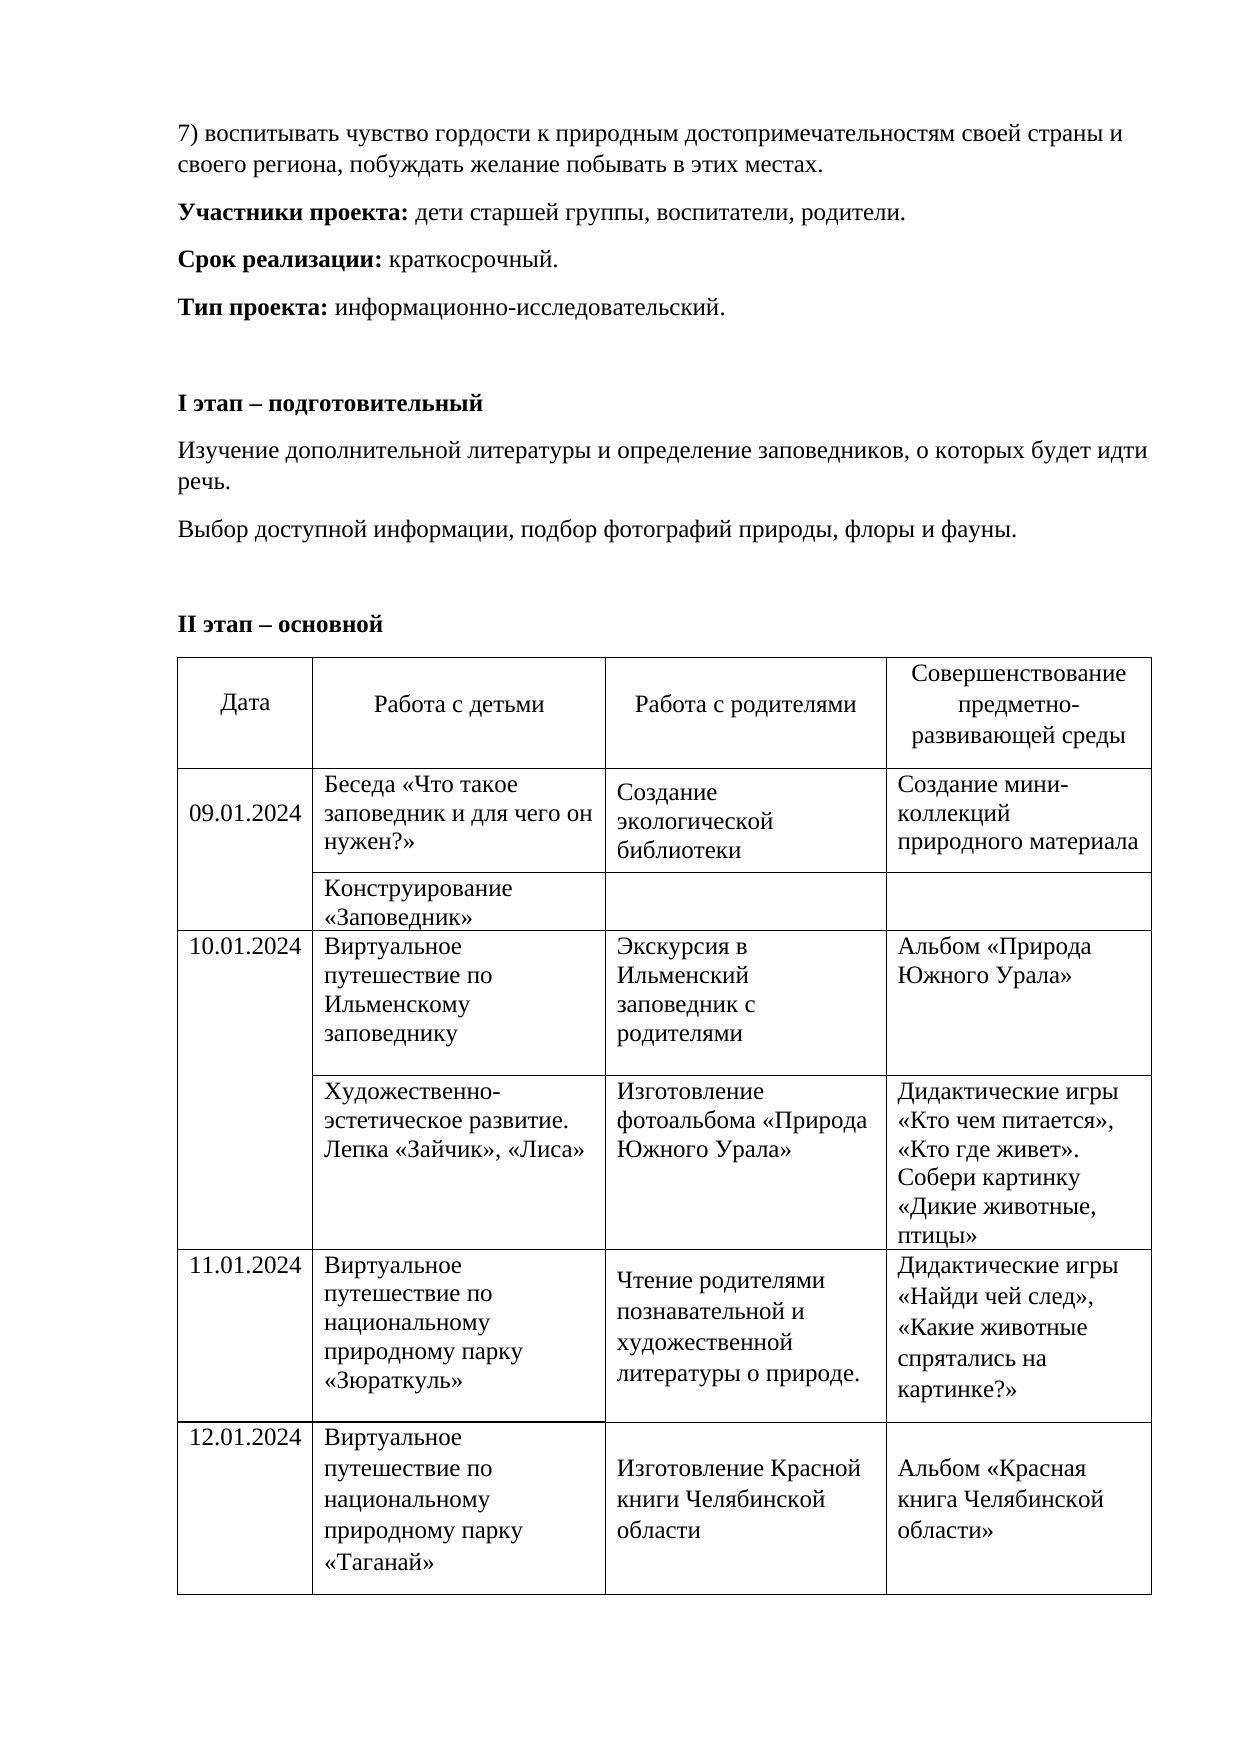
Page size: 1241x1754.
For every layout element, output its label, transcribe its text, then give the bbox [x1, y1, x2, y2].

table_cell Виртуальное путешествие по национальному природному парку «Зюраткуль» [313, 1250, 605, 1421]
text Срок реализации: краткосрочный. [177, 244, 1152, 273]
table_cell Художественно-эстетическое развитие. Лепка «Зайчик», «Лиса» [313, 1076, 605, 1249]
text 7) воспитывать чувство гордости к природным достопримечательностям своей страны и своего региона, побуждать желание побывать в этих местах. [177, 118, 1152, 178]
table_cell [606, 873, 886, 930]
text Участники проекта: дети старшей группы, воспитатели, родители. [177, 197, 1152, 226]
table_header Работа с детьми [313, 658, 605, 768]
table_cell Чтение родителями познавательной и художественной литературы о природе. [606, 1250, 886, 1421]
table_cell Создание мини-коллекций природного материала [887, 769, 1151, 872]
table_cell Создание экологической библиотеки [606, 769, 886, 872]
table_cell Дидактические игры «Кто чем питается», «Кто где живет». Собери картинку «Дикие животные, птицы» [887, 1076, 1151, 1249]
table_cell Беседа «Что такое заповедник и для чего он нужен?» [313, 769, 605, 872]
table_cell Альбом «Природа Южного Урала» [887, 931, 1151, 1075]
table_cell 10.01.2024 [178, 931, 312, 1249]
table_cell Виртуальное путешествие по Ильменскому заповеднику [313, 931, 605, 1075]
text I этап – подготовительный [177, 388, 1152, 416]
table_header Совершенствование предметно-развивающей среды [887, 658, 1151, 768]
table_cell Конструирование «Заповедник» [313, 873, 605, 930]
table_cell Экскурсия в Ильменский заповедник с родителями [606, 931, 886, 1075]
text Изучение дополнительной литературы и определение заповедников, о которых будет идти речь. [177, 435, 1152, 495]
table_cell 12.01.2024 [178, 1423, 312, 1594]
table_header Дата [178, 658, 312, 768]
text Тип проекта: информационно-исследовательский. [177, 292, 1152, 321]
table_cell 11.01.2024 [178, 1250, 312, 1421]
table_cell [887, 873, 1151, 930]
text II этап – основной [177, 609, 1152, 638]
table_cell Дидактические игры «Найди чей след», «Какие животные спрятались на картинке?» [887, 1250, 1151, 1421]
table_cell Виртуальное путешествие по национальному природному парку «Таганай» [313, 1423, 605, 1594]
table_cell Изготовление фотоальбома «Природа Южного Урала» [606, 1076, 886, 1249]
text Выбор доступной информации, подбор фотографий природы, флоры и фауны. [177, 514, 1152, 543]
table_header Работа с родителями [606, 658, 886, 768]
table_cell Альбом «Красная книга Челябинской области» [887, 1423, 1151, 1594]
table_cell Изготовление Красной книги Челябинской области [606, 1423, 886, 1594]
table_cell 09.01.2024 [178, 769, 312, 930]
